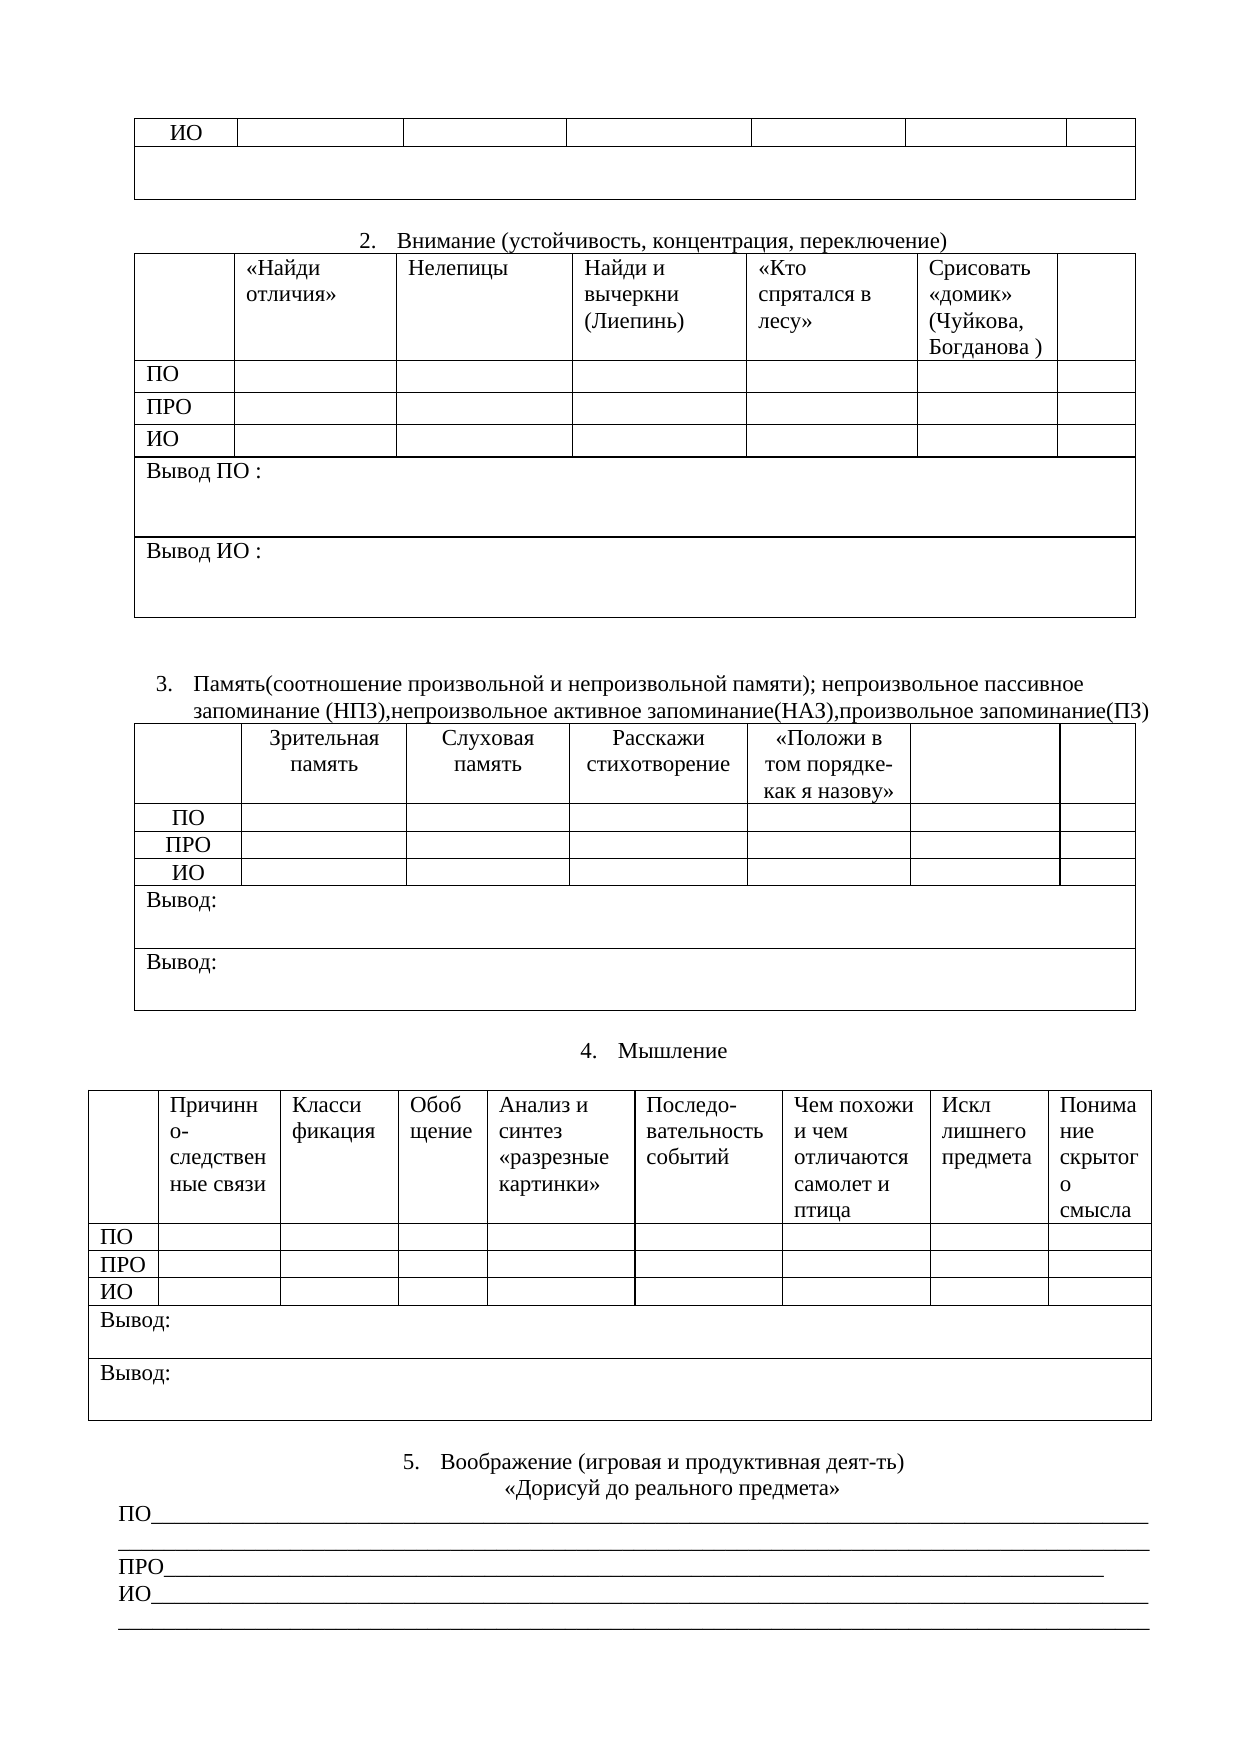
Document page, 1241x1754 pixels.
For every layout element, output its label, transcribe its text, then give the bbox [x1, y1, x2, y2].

table_cell [931, 1278, 1048, 1304]
table_cell [159, 1224, 280, 1250]
table_cell [238, 119, 403, 146]
table_cell [404, 119, 566, 146]
table_cell [397, 361, 572, 392]
table_cell ИО [135, 119, 237, 146]
text ИО_________________________________________________________________________________________________________________________________________________________________________________ [118, 1579, 1152, 1632]
table_cell [1058, 361, 1135, 392]
table_cell [911, 859, 1059, 885]
table_cell [399, 1278, 487, 1304]
list Память(соотношение произвольной и непроизвольной памяти); непроизвольное пассивное запоминание (НПЗ),непроизвольное активное запоминание(НАЗ),произвольное запоминание(ПЗ) [156, 670, 1152, 723]
table_header [1058, 254, 1135, 359]
table_cell ПРО [89, 1251, 158, 1277]
list Внимание (устойчивость, концентрация, переключение) [156, 227, 1152, 253]
table_cell [636, 1224, 782, 1250]
table_cell Вывод: [135, 886, 1135, 947]
table_header Последо- вательность событий [636, 1091, 782, 1222]
table_cell [752, 119, 905, 146]
table_cell [399, 1251, 487, 1277]
table_cell [1058, 425, 1135, 456]
table_cell [1067, 119, 1135, 146]
table_header Причинно-следствен ные связи [159, 1091, 280, 1222]
table_cell [931, 1251, 1048, 1277]
table_cell [636, 1278, 782, 1304]
table_header Найди и вычеркни (Лиепинь) [573, 254, 746, 359]
text ПРО__________________________________________________________________________________ [118, 1553, 1152, 1579]
table_cell [906, 119, 1066, 146]
table_cell [567, 119, 751, 146]
table_cell Вывод ИО : [135, 538, 1135, 617]
table_cell Вывод: [89, 1359, 1151, 1420]
table_header Обоб щение [399, 1091, 487, 1222]
table_header Анализ и синтез «разрезные картинки» [488, 1091, 634, 1222]
table_cell [281, 1251, 398, 1277]
table_cell [488, 1224, 634, 1250]
table_cell ИО [89, 1278, 158, 1304]
text ПО_________________________________________________________________________________________________________________________________________________________________________________ [118, 1501, 1152, 1553]
table_cell [242, 859, 406, 885]
table_cell [1049, 1224, 1151, 1250]
table_cell [235, 425, 396, 456]
table_cell [747, 425, 917, 456]
table_cell [783, 1278, 930, 1304]
table_header «Найди отличия» [235, 254, 396, 359]
table_cell [1061, 804, 1135, 831]
table_header Зрительная память [242, 724, 406, 803]
table_cell [399, 1224, 487, 1250]
table_cell [570, 804, 747, 831]
table_cell ИО [135, 859, 241, 885]
table_cell [783, 1224, 930, 1250]
table_cell [573, 425, 746, 456]
table_header Слуховая память [407, 724, 569, 803]
table_cell [1058, 393, 1135, 424]
table_cell [1049, 1251, 1151, 1277]
table_cell [397, 393, 572, 424]
table_cell [235, 393, 396, 424]
table_header [135, 724, 241, 803]
table_header Нелепицы [397, 254, 572, 359]
table_cell [748, 859, 910, 885]
table_cell [235, 361, 396, 392]
table_cell [570, 832, 747, 858]
table_cell ПО [135, 361, 234, 392]
list Воображение (игровая и продуктивная деят-ть) [156, 1448, 1152, 1474]
table_cell [573, 393, 746, 424]
table_cell [783, 1251, 930, 1277]
table_cell ПРО [135, 393, 234, 424]
table_cell [281, 1224, 398, 1250]
table_cell [407, 859, 569, 885]
table_cell [135, 147, 1135, 199]
table_cell [911, 804, 1059, 831]
table_cell [242, 832, 406, 858]
table_cell [573, 361, 746, 392]
table_cell [407, 832, 569, 858]
table_cell [407, 804, 569, 831]
table_cell [159, 1278, 280, 1304]
table_cell [918, 361, 1057, 392]
table_header [135, 254, 234, 359]
table_header «Положи в том порядке- как я назову» [748, 724, 910, 803]
list Мышление [156, 1037, 1152, 1063]
table_cell ИО [135, 425, 234, 456]
table_cell [748, 804, 910, 831]
table_cell ПО [89, 1224, 158, 1250]
table_cell [242, 804, 406, 831]
table_cell [918, 425, 1057, 456]
table_cell [488, 1251, 634, 1277]
table_header Чем похожи и чем отличаются самолет и птица [783, 1091, 930, 1222]
table_cell [397, 425, 572, 456]
table_cell ПО [135, 804, 241, 831]
table_cell Вывод: [89, 1306, 1151, 1358]
table_cell [918, 393, 1057, 424]
table_cell [159, 1251, 280, 1277]
list «Дорисуй до реального предмета» [193, 1474, 1152, 1501]
table_cell Вывод ПО : [135, 458, 1135, 536]
table_header Искл лишнего предмета [931, 1091, 1048, 1222]
table_header Класси фикация [281, 1091, 398, 1222]
table_header «Кто спрятался в лесу» [747, 254, 917, 359]
table_header [911, 724, 1059, 803]
table_cell [281, 1278, 398, 1304]
table_cell ПРО [135, 832, 241, 858]
table_cell [911, 832, 1059, 858]
table_cell [636, 1251, 782, 1277]
table_header Срисовать «домик» (Чуйкова, Богданова ) [918, 254, 1057, 359]
table_cell [747, 361, 917, 392]
table_cell [748, 832, 910, 858]
table_cell Вывод: [135, 949, 1135, 1009]
table_cell [488, 1278, 634, 1304]
table_cell [931, 1224, 1048, 1250]
table_header Понимание скрытого смысла [1049, 1091, 1151, 1222]
table_cell [747, 393, 917, 424]
table_cell [570, 859, 747, 885]
table_header [1061, 724, 1135, 803]
table_cell [1061, 832, 1135, 858]
table_cell [1061, 859, 1135, 885]
table_header [89, 1091, 158, 1222]
table_cell [1049, 1278, 1151, 1304]
table_header Расскажи стихотворение [570, 724, 747, 803]
